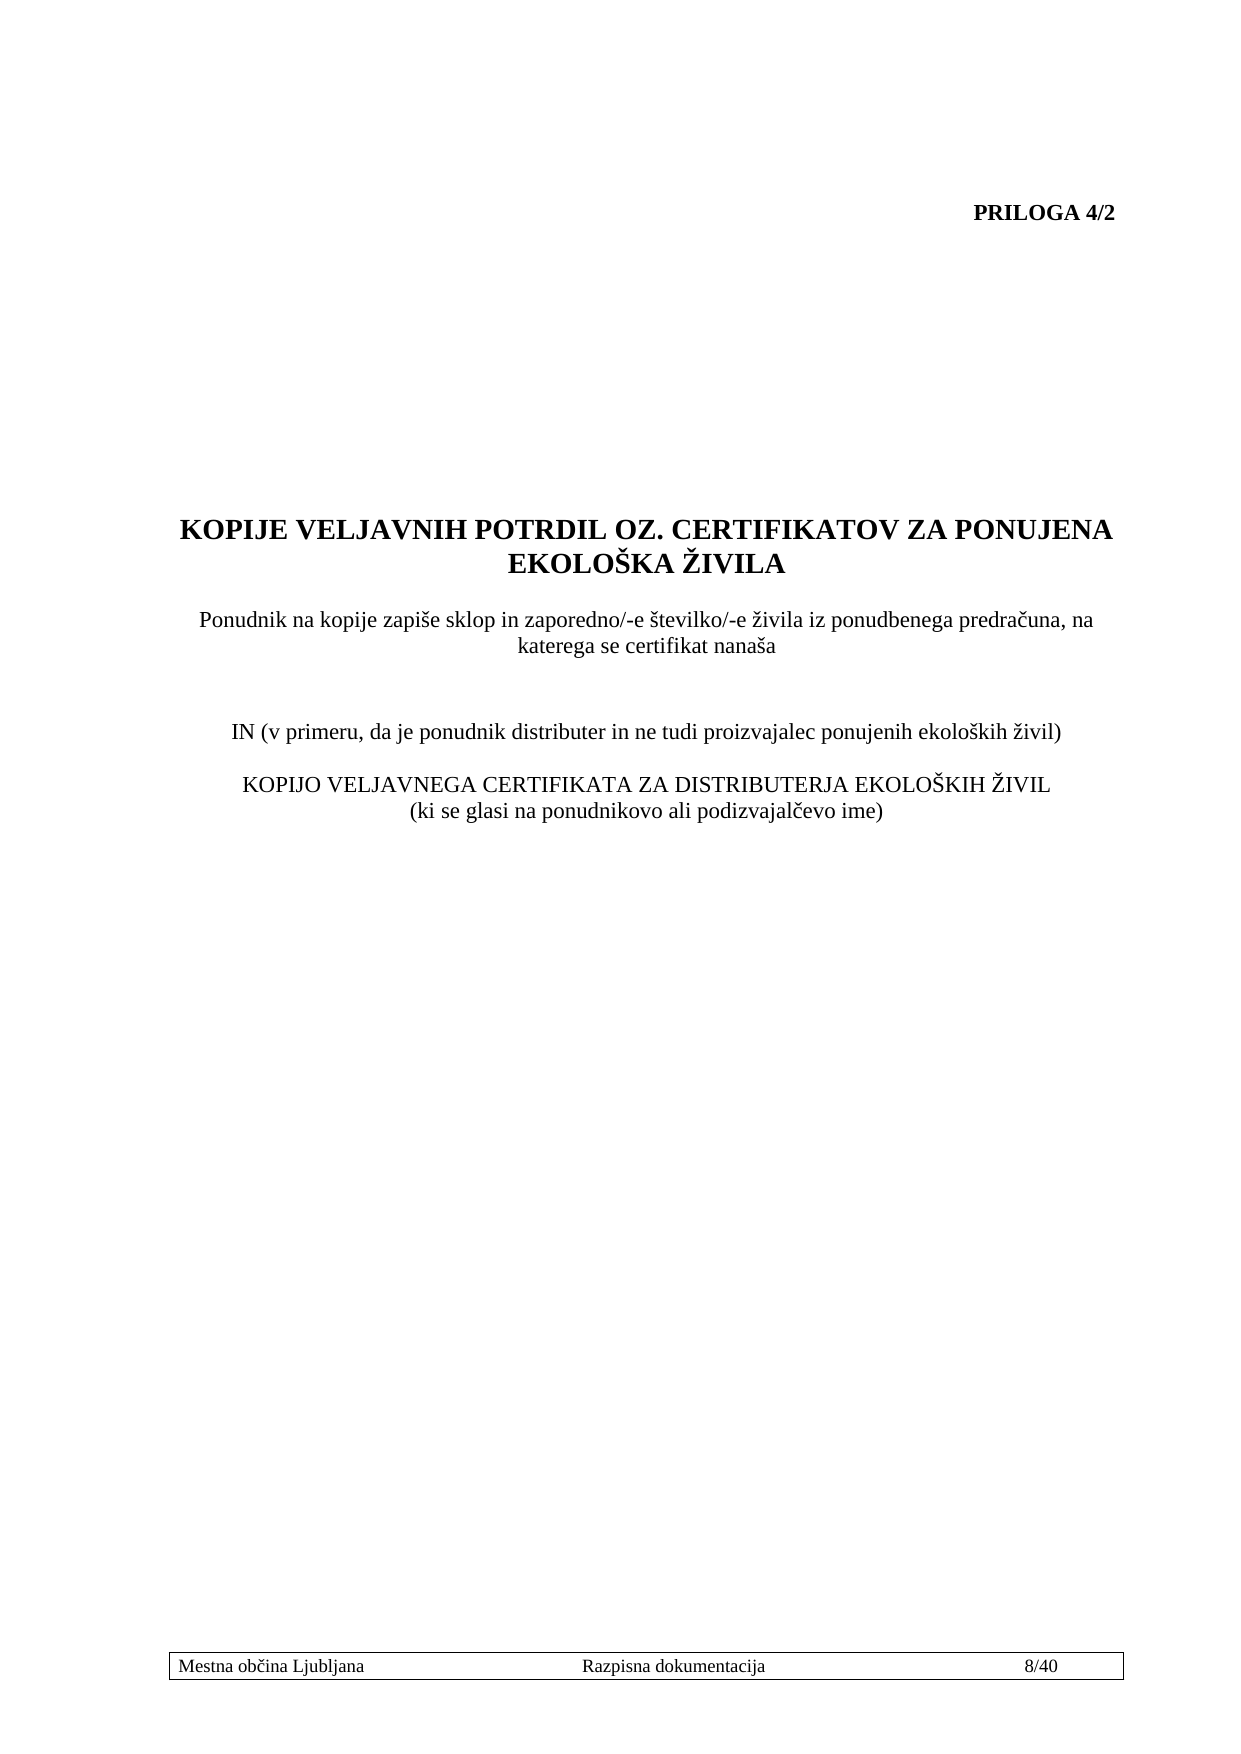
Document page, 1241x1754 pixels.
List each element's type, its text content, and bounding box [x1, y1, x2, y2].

text Ponudnik na kopije zapiše sklop in zaporedno/-e številko/-e živila iz ponudbenega predračuna, na katerega se certifikat nanaša [178, 606, 1115, 658]
text PRILOGA 4/2 [66, 198, 1115, 225]
text KOPIJO VELJAVNEGA CERTIFIKATA ZA DISTRIBUTERJA EKOLOŠKIH ŽIVIL [178, 771, 1115, 797]
text (ki se glasi na ponudnikovo ali podizvajalčevo ime) [178, 797, 1115, 824]
text KOPIJE VELJAVNIH POTRDIL OZ. CERTIFIKATOV ZA PONUJENA EKOLOŠKA ŽIVILA [178, 512, 1115, 579]
text IN (v primeru, da je ponudnik distributer in ne tudi proizvajalec ponujenih ekoloških živil) [178, 718, 1115, 745]
